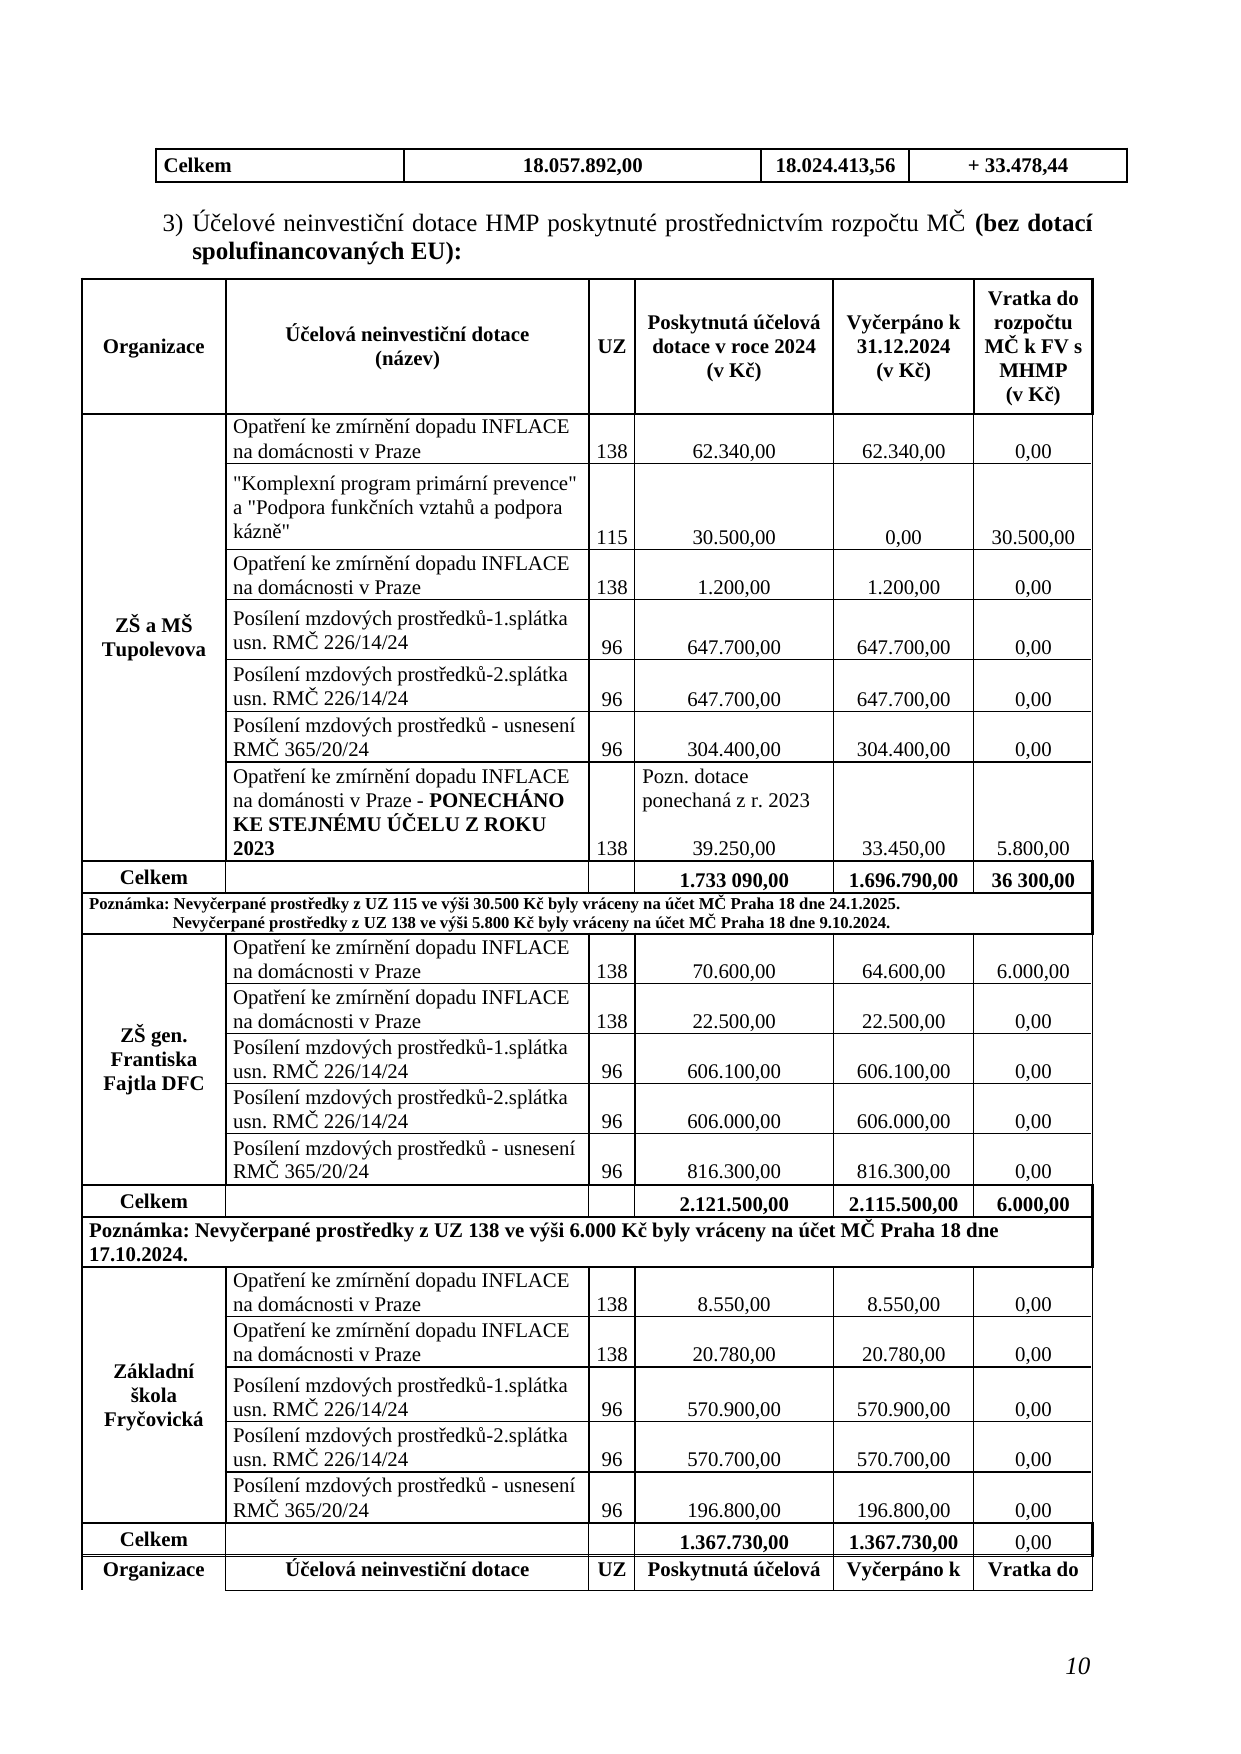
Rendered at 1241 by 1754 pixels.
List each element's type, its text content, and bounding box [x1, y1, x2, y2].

table_header Vyčerpáno k 31.12.2024 (v Kč) [834, 280, 973, 412]
table_cell 196.800,00 [834, 1473, 973, 1522]
table_cell ZŠ gen. Frantiska Fajtla DFC [83, 935, 225, 1183]
table_cell [226, 862, 588, 892]
table_cell 0,00 [974, 983, 1092, 1033]
table_cell 18.057.892,00 [405, 150, 760, 181]
table_cell 0,00 [834, 464, 973, 549]
table_cell 138 [590, 550, 634, 599]
table_cell + 33.478,44 [910, 150, 1126, 181]
table_cell 196.800,00 [636, 1473, 833, 1522]
table_cell 0,00 [974, 1083, 1092, 1133]
table_cell Opatření ke zmírnění dopadu INFLACE na domácnosti v Praze [227, 984, 588, 1033]
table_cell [834, 1557, 973, 1590]
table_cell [635, 1557, 833, 1590]
table_cell Opatření ke zmírnění dopadu INFLACE na domácnosti v Praze [227, 1317, 588, 1366]
table_cell 0,00 [974, 1524, 1091, 1554]
table_cell Organizace [83, 1557, 225, 1590]
table_cell 816.300,00 [636, 1134, 833, 1183]
table_cell 96 [590, 1034, 634, 1083]
table_cell 0,00 [974, 711, 1092, 761]
table_cell [589, 1186, 634, 1216]
table_cell Opatření ke zmírnění dopadu INFLACE na domácnosti v Praze [227, 550, 588, 599]
table_cell 115 [590, 464, 634, 549]
table_cell 606.100,00 [636, 1034, 833, 1083]
table_cell Posílení mzdových prostředků - usnesení RMČ 365/20/24 [227, 1134, 588, 1183]
table_cell 30.500,00 [974, 463, 1092, 549]
table_cell 647.700,00 [635, 660, 833, 711]
table_cell 96 [590, 1368, 634, 1421]
table_cell 0,00 [974, 1366, 1092, 1421]
table_cell Celkem [83, 1186, 225, 1216]
table_cell Opatření ke zmírnění dopadu INFLACE na domácnosti v Praze [227, 415, 588, 463]
table_cell 33.450,00 [834, 763, 973, 860]
table_cell 0,00 [974, 1316, 1092, 1366]
table_cell 606.000,00 [636, 1084, 833, 1133]
table_cell 138 [590, 415, 634, 463]
table_cell 36 300,00 [974, 862, 1091, 892]
table_cell 138 [590, 1317, 634, 1366]
table_cell Poznámka: Nevyčerpané prostředky z UZ 115 ve výši 30.500 Kč byly vráceny na účet MČ Praha 18 dne 24.1.2025. Nevyčerpané prostředky z UZ 138 ve výši 5.800 Kč byly vráceny na účet MČ Praha 18 dne 9.10.2024. [83, 894, 1091, 932]
table_cell 2.121.500,00 [635, 1186, 833, 1216]
table_cell Posílení mzdových prostředků-1.splátka usn. RMČ 226/14/24 [227, 1368, 588, 1421]
table_cell 1.733 090,00 [635, 862, 833, 892]
table_cell Celkem [83, 862, 225, 892]
table_cell 138 [590, 763, 634, 860]
table_cell 64.600,00 [834, 935, 973, 983]
table_cell 6.000,00 [974, 935, 1092, 983]
table_cell 30.500,00 [635, 464, 833, 549]
table_cell Celkem [157, 150, 403, 181]
table_cell 0,00 [974, 1268, 1092, 1316]
table_cell [589, 1524, 634, 1554]
table_cell 138 [590, 1268, 634, 1316]
table_cell 96 [590, 1134, 634, 1183]
table_cell 96 [590, 660, 634, 711]
table_cell Pozn. dotace ponechaná z r. 2023 [635, 763, 833, 812]
table_cell Posílení mzdových prostředků - usnesení RMČ 365/20/24 [227, 1473, 588, 1522]
table_cell 570.900,00 [834, 1368, 973, 1421]
table_cell ZŠ a MŠ Tupolevova [83, 415, 225, 860]
table_cell Základní škola Fryčovická [83, 1268, 225, 1522]
table_cell Posílení mzdových prostředků-2.splátka usn. RMČ 226/14/24 [227, 1422, 588, 1471]
table_cell 570.700,00 [636, 1422, 833, 1471]
table_cell 0,00 [974, 1133, 1092, 1183]
table_cell Poznámka: Nevyčerpané prostředky z UZ 138 ve výši 6.000 Kč byly vráceny na účet MČ Praha 18 dne 17.10.2024. [83, 1218, 1091, 1266]
table_cell 96 [590, 1084, 634, 1133]
table_cell 2.115.500,00 [834, 1186, 973, 1216]
table_cell 96 [590, 712, 634, 761]
table_cell 647.700,00 [635, 600, 833, 659]
table_cell 570.700,00 [834, 1422, 973, 1471]
table_cell Posílení mzdových prostředků-2.splátka usn. RMČ 226/14/24 [227, 660, 588, 711]
table_cell 96 [590, 1473, 634, 1522]
table_cell Opatření ke zmírnění dopadu INFLACE na domácnosti v Praze [227, 935, 588, 983]
table_cell 1.367.730,00 [635, 1524, 833, 1554]
table_cell 0,00 [974, 1421, 1092, 1471]
table_cell 606.100,00 [834, 1034, 973, 1083]
table_cell 606.000,00 [834, 1084, 973, 1133]
table_cell Posílení mzdových prostředků-2.splátka usn. RMČ 226/14/24 [227, 1084, 588, 1133]
table_cell 1.200,00 [635, 550, 833, 599]
table_cell Posílení mzdových prostředků - usnesení RMČ 365/20/24 [227, 712, 588, 761]
table_cell 1.367.730,00 [834, 1524, 973, 1554]
table_cell 0,00 [974, 549, 1092, 599]
table_cell 138 [590, 935, 634, 983]
table_cell 22.500,00 [834, 984, 973, 1033]
table_cell 570.900,00 [636, 1368, 833, 1421]
table_cell Opatření ke zmírnění dopadu INFLACE na dománosti v Praze - PONECHÁNO KE STEJNÉMU ÚČELU Z ROKU 2023 [227, 763, 588, 860]
table_cell Posílení mzdových prostředků-1.splátka usn. RMČ 226/14/24 [227, 600, 588, 659]
table_header Organizace [83, 280, 225, 412]
table_cell 647.700,00 [834, 600, 973, 659]
table_cell 18.024.413,56 [762, 150, 908, 181]
table_cell 647.700,00 [834, 660, 973, 711]
table_cell 1.696.790,00 [834, 862, 973, 892]
table_cell 6.000,00 [974, 1186, 1091, 1216]
table_cell 5.800,00 [974, 761, 1092, 860]
table_cell 22.500,00 [636, 984, 833, 1033]
table_cell 0,00 [974, 415, 1092, 463]
table_cell UZ [589, 1557, 634, 1590]
table_cell 8.550,00 [834, 1268, 973, 1316]
table_cell 0,00 [974, 1033, 1092, 1083]
table_cell 39.250,00 [635, 812, 833, 860]
table_cell 0,00 [974, 1471, 1092, 1522]
table_cell Opatření ke zmírnění dopadu INFLACE na domácnosti v Praze [227, 1268, 588, 1316]
table_cell 816.300,00 [834, 1134, 973, 1183]
table_cell 0,00 [974, 659, 1092, 711]
table_cell 8.550,00 [636, 1268, 833, 1316]
table_cell 70.600,00 [636, 935, 833, 983]
table_cell Posílení mzdových prostředků-1.splátka usn. RMČ 226/14/24 [227, 1034, 588, 1083]
table_cell [226, 1524, 588, 1554]
table_header Vratka do rozpočtu MČ k FV s MHMP (v Kč) [975, 280, 1091, 412]
table_header UZ [590, 280, 634, 412]
table_cell 20.780,00 [636, 1317, 833, 1366]
table_cell 0,00 [974, 599, 1092, 659]
table_cell 62.340,00 [834, 415, 973, 463]
table_cell [226, 1186, 588, 1216]
list Účelové neinvestiční dotace HMP poskytnuté prostřednictvím rozpočtu MČ (bez dotací spolufinancovaných EU): [162, 208, 1092, 265]
table_cell 304.400,00 [834, 712, 973, 761]
table_header Poskytnutá účelová dotace v roce 2024 (v Kč) [636, 280, 832, 412]
table_cell "Komplexní program primární prevence" a "Podpora funkčních vztahů a podpora kázně" [227, 464, 588, 549]
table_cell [974, 1557, 1092, 1590]
table_cell [589, 862, 634, 892]
table_cell 1.200,00 [834, 550, 973, 599]
table_cell 304.400,00 [635, 712, 833, 761]
table_cell 20.780,00 [834, 1317, 973, 1366]
table_cell 138 [590, 984, 634, 1033]
table_cell 96 [590, 1422, 634, 1471]
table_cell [226, 1557, 588, 1590]
table_header Účelová neinvestiční dotace (název) [227, 280, 588, 412]
table_cell Celkem [83, 1524, 225, 1554]
table_cell 62.340,00 [635, 415, 833, 463]
table_cell 96 [590, 600, 634, 659]
